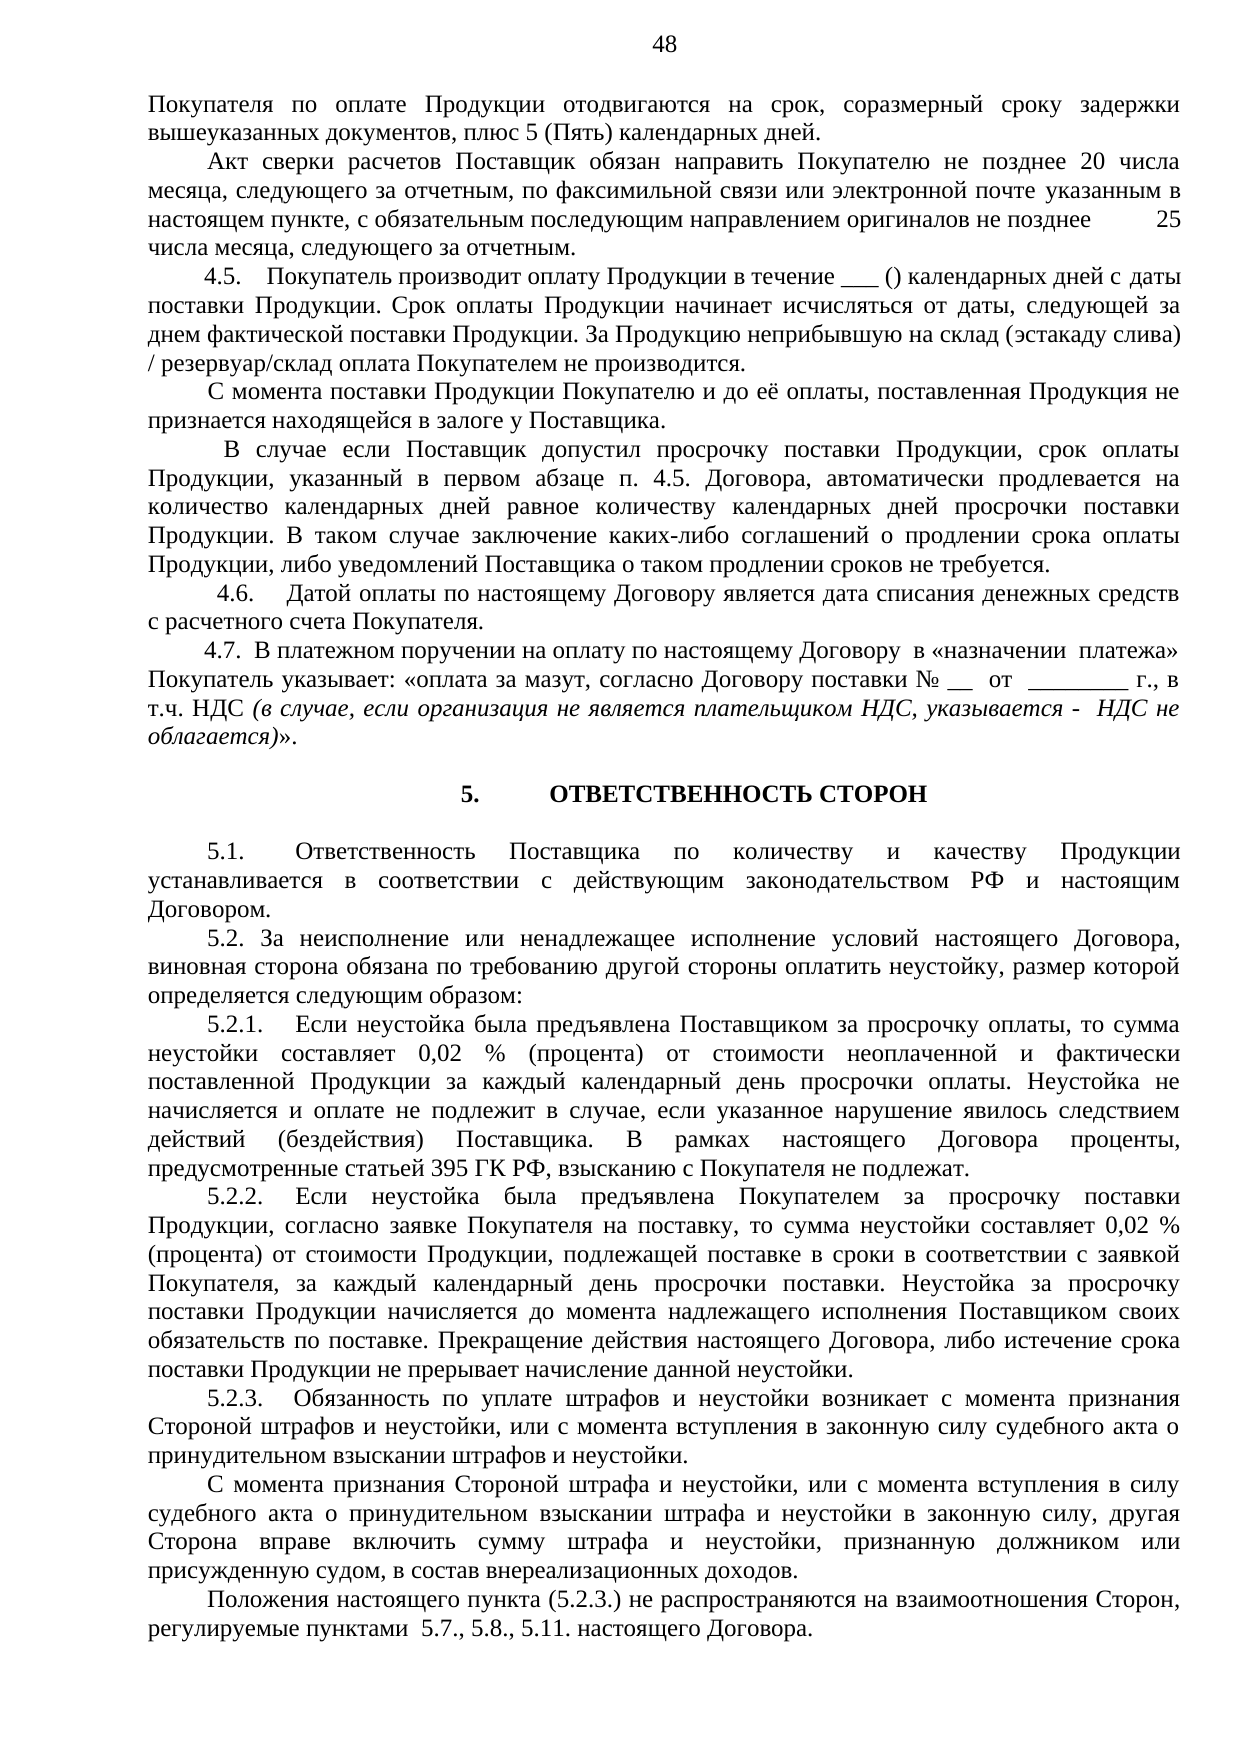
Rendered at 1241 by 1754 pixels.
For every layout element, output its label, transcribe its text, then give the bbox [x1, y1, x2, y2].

text С момента признания Стороной штрафа и неустойки, или с момента вступления в силу судебного акта о принудительном взыскании штрафа и неустойки в законную силу, другая Сторона вправе включить сумму штрафа и неустойки, признанную должником или присужденную судом, в состав внереализационных доходов. [148, 1469, 1181, 1584]
text 4.7. В платежном поручении на оплату по настоящему Договору в «назначении платежа» Покупатель указывает: «оплата за мазут, согласно Договору поставки № __ от ________ г., в т.ч. НДС (в случае, если организация не является плательщиком НДС, указывается - НДС не облагается)». [148, 635, 1181, 750]
list Обязанность по уплате штрафов и неустойки возникает с момента признания Стороной штрафов и неустойки, или с момента вступления в законную силу судебного акта о принудительном взыскании штрафов и неустойки. [148, 1383, 1181, 1469]
list Ответственность Поставщика по количеству и качеству Продукции устанавливается в соответствии с действующим законодательством РФ и настоящим Договором. [148, 836, 1181, 923]
text 4.6. Датой оплаты по настоящему Договору является дата списания денежных средств с расчетного счета Покупателя. [148, 578, 1181, 635]
text Акт сверки расчетов Поставщик обязан направить Покупателю не позднее 20 числа месяца, следующего за отчетным, по факсимильной связи или электронной почте указанным в настоящем пункте, с обязательным последующим направлением оригиналов не позднее 25 числа месяца, следующего за отчетным. [148, 146, 1181, 261]
text С момента поставки Продукции Покупателю и до её оплаты, поставленная Продукция не признается находящейся в залоге у Поставщика. [148, 376, 1181, 434]
text В случае если Поставщик допустил просрочку поставки Продукции, срок оплаты Продукции, указанный в первом абзаце п. 4.5. Договора, автоматически продлевается на количество календарных дней равное количеству календарных дней просрочки поставки Продукции. В таком случае заключение каких-либо соглашений о продлении срока оплаты Продукции, либо уведомлений Поставщика о таком продлении сроков не требуется. [148, 434, 1181, 578]
text 5.2. За неисполнение или ненадлежащее исполнение условий настоящего Договора, виновная сторона обязана по требованию другой стороны оплатить неустойку, размер которой определяется следующим образом: [148, 923, 1181, 1009]
text 4.5. Покупатель производит оплату Продукции в течение ___ () календарных дней с даты поставки Продукции. Срок оплаты Продукции начинает исчисляться от даты, следующей за днем фактической поставки Продукции. За Продукцию неприбывшую на склад (эстакаду слива) / резервуар/склад оплата Покупателем не производится. [148, 261, 1181, 376]
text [148, 89, 1181, 146]
list ОТВЕТСТВЕННОСТЬ СТОРОН [148, 779, 1181, 808]
list Если неустойка была предъявлена Поставщиком за просрочку оплаты, то сумма неустойки составляет 0,02 % (процента) от стоимости неоплаченной и фактически поставленной Продукции за каждый календарный день просрочки оплаты. Неустойка не начисляется и оплате не подлежит в случае, если указанное нарушение явилось следствием действий (бездействия) Поставщика. В рамках настоящего Договора проценты, предусмотренные статьей 395 ГК РФ, взысканию с Покупателя не подлежат. [148, 1009, 1181, 1181]
text Положения настоящего пункта (5.2.3.) не распространяются на взаимоотношения Сторон, регулируемые пунктами 5.7., 5.8., 5.11. настоящего Договора. [148, 1584, 1181, 1641]
list Если неустойка была предъявлена Покупателем за просрочку поставки Продукции, согласно заявке Покупателя на поставку, то сумма неустойки составляет 0,02 % (процента) от стоимости Продукции, подлежащей поставке в сроки в соответствии с заявкой Покупателя, за каждый календарный день просрочки поставки. Неустойка за просрочку поставки Продукции начисляется до момента надлежащего исполнения Поставщиком своих обязательств по поставке. Прекращение действия настоящего Договора, либо истечение срока поставки Продукции не прерывает начисление данной неустойки. [148, 1181, 1181, 1383]
